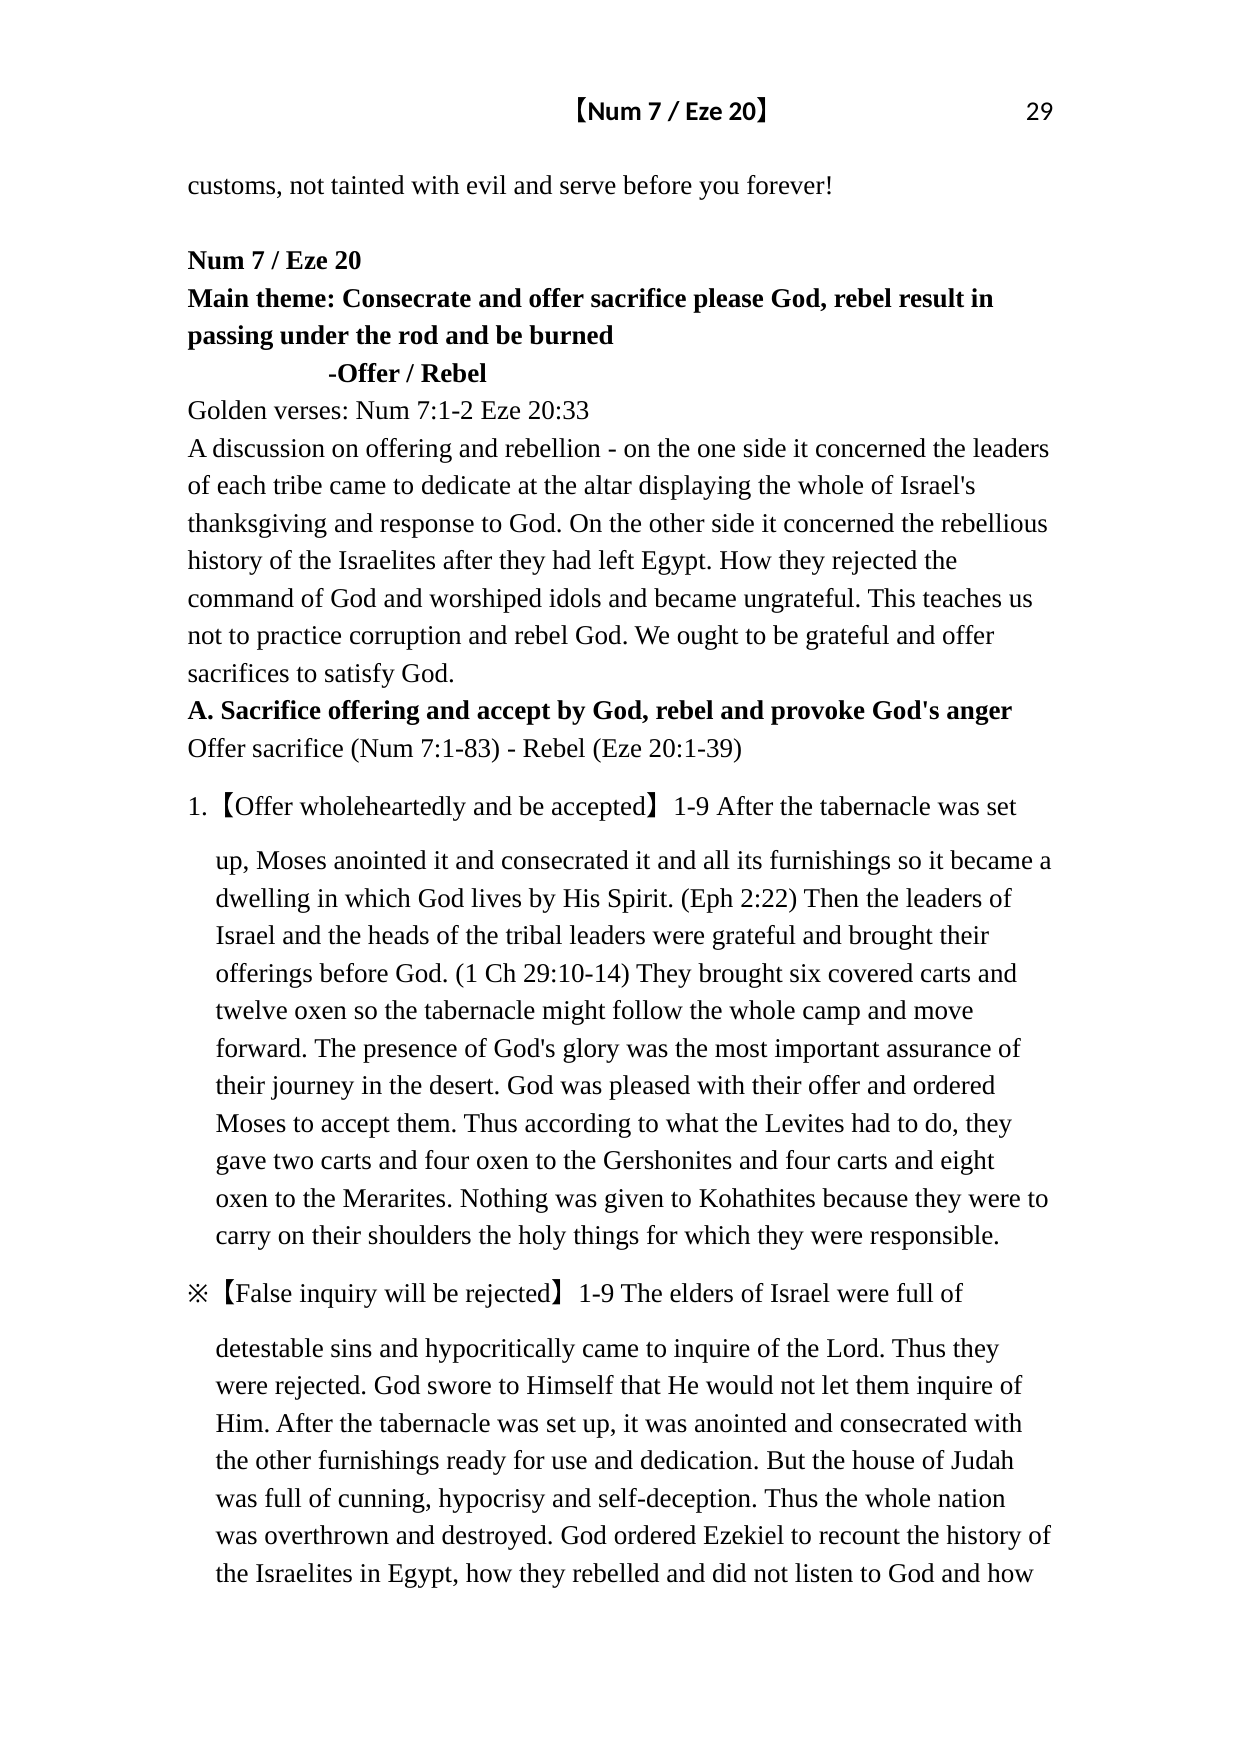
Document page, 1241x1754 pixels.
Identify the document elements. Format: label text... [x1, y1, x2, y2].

text Main theme: Consecrate and offer sacrifice please God, rebel result in passing under the rod and be burned [187, 279, 1053, 354]
text Golden verses: Num 7:1-2 Eze 20:33 [187, 391, 1053, 429]
text 1.【Offer wholeheartedly and be accepted】1-9 After the tabernacle was set up, Moses anointed it and consecrated it and all its furnishings so it became a dwelling in which God lives by His Spirit. (Eph 2:22) Then the leaders of Israel and the heads of the tribal leaders were grateful and brought their offerings before God. (1 Ch 29:10-14) They brought six covered carts and twelve oxen so the tabernacle might follow the whole camp and move forward. The presence of God's glory was the most important assurance of their journey in the desert. God was pleased with their offer and ordered Moses to accept them. Thus according to what the Levites had to do, they gave two carts and four oxen to the Gershonites and four carts and eight oxen to the Merarites. Nothing was given to Kohathites because they were to carry on their shoulders the holy things for which they were responsible. [187, 766, 1053, 1254]
text Offer sacrifice (Num 7:1-83) - Rebel (Eze 20:1-39) [187, 729, 1053, 766]
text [187, 166, 1053, 204]
text -Offer / Rebel [187, 354, 1053, 391]
text A. Sacrifice offering and accept by God, rebel and provoke God's anger [187, 691, 1053, 729]
text Num 7 / Eze 20 [187, 241, 1053, 279]
text A discussion on offering and rebellion - on the one side it concerned the leaders of each tribe came to dedicate at the altar displaying the whole of Israel's thanksgiving and response to God. On the other side it concerned the rebellious history of the Israelites after they had left Egypt. How they rejected the command of God and worshiped idols and became ungrateful. This teaches us not to practice corruption and rebel God. We ought to be grateful and offer sacrifices to satisfy God. [187, 429, 1053, 691]
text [187, 1254, 1053, 1591]
